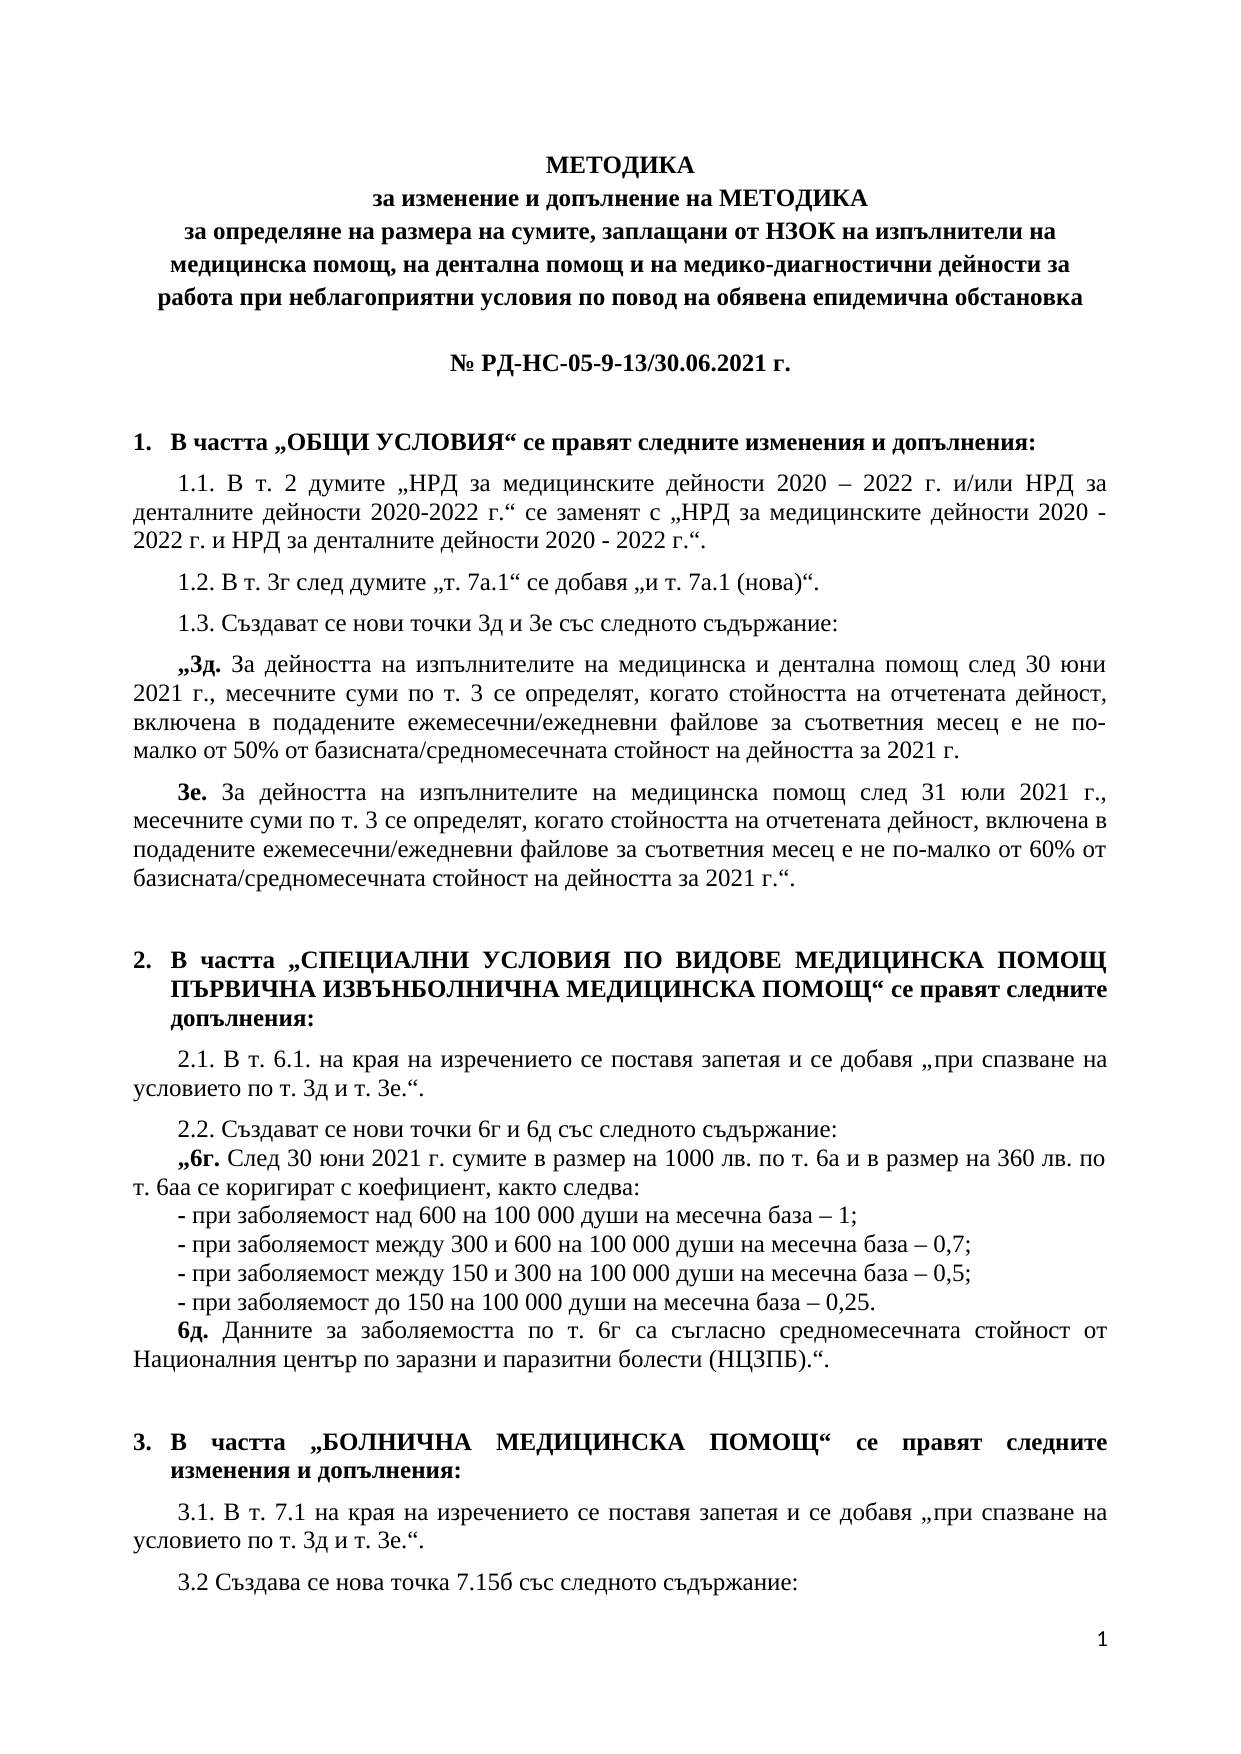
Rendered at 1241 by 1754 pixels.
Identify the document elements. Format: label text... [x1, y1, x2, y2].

list 6д. Данните за заболяемостта по т. 6г са съгласно средномесечната стойност от Националния център по заразни и паразитни болести (НЦЗПБ).“. [133, 1315, 1107, 1373]
list 2.1. В т. 6.1. на края на изречението се поставя запетая и се добавя „при спазване на условието по т. 3д и т. 3е.“. [133, 1044, 1107, 1102]
text - при заболяемост между 150 и 300 на 100 000 души на месечна база – 0,5; [133, 1258, 1107, 1287]
text 1.3. Създават се нови точки 3д и 3е със следното съдържание: [133, 608, 1107, 637]
text за определяне на размера на сумите, заплащани от НЗОК на изпълнители на медицинска помощ, на дентална помощ и на медико-диагностични дейности за работа при неблагоприятни условия по повод на обявена епидемична обстановка [133, 216, 1107, 311]
text МЕТОДИКА [133, 150, 1107, 179]
text № РД-НС-05-9-13/30.06.2021 г. [133, 348, 1107, 377]
list В частта „БОЛНИЧНА МЕДИЦИНСКА ПОМОЩ“ се правят следните изменения и допълнения: [133, 1427, 1107, 1484]
text 1.2. В т. 3г след думите „т. 7а.1“ се добавя „и т. 7а.1 (нова)“. [133, 567, 1107, 595]
text 1.1. В т. 2 думите „НРД за медицинските дейности 2020 – 2022 г. и/или НРД за денталните дейности 2020-2022 г.“ се заменят с „НРД за медицинските дейности 2020 - 2022 г. и НРД за денталните дейности 2020 - 2022 г.“. [133, 468, 1107, 554]
text „3д. За дейността на изпълнителите на медицинска и дентална помощ след 30 юни 2021 г., месечните суми по т. 3 се определят, когато стойността на отчетената дейност, включена в подадените ежемесечни/ежедневни файлове за съответния месец е не по-малко от 50% от базисната/средномесечната стойност на дейността за 2021 г. [133, 649, 1107, 764]
list В частта „ОБЩИ УСЛОВИЯ“ се правят следните изменения и допълнения: [133, 427, 1107, 455]
list В частта „СПЕЦИАЛНИ УСЛОВИЯ ПО ВИДОВЕ МЕДИЦИНСКА ПОМОЩ ПЪРВИЧНА ИЗВЪНБОЛНИЧНА МЕДИЦИНСКА ПОМОЩ“ се правят следните допълнения: [133, 945, 1107, 1032]
list 3.1. В т. 7.1 на края на изречението се поставя запетая и се добавя „при спазване на условието по т. 3д и т. 3е.“. [133, 1497, 1107, 1554]
text 2.2. Създават се нови точки 6г и 6д със следното съдържание: [133, 1114, 1107, 1143]
text за изменение и допълнение на МЕТОДИКА [133, 183, 1107, 212]
text - при заболяемост до 150 на 100 000 души на месечна база – 0,25. [133, 1287, 1107, 1315]
text 3е. За дейността на изпълнителите на медицинска помощ след 31 юли 2021 г., месечните суми по т. 3 се определят, когато стойността на отчетената дейност, включена в подадените ежемесечни/ежедневни файлове за съответния месец е не по-малко от 60% от базисната/средномесечната стойност на дейността за 2021 г.“. [133, 777, 1107, 892]
text - при заболяемост между 300 и 600 на 100 000 души на месечна база – 0,7; [133, 1229, 1107, 1258]
text „6г. След 30 юни 2021 г. сумите в размер на 1000 лв. по т. 6а и в размер на 360 лв. по т. 6аа се коригират с коефициент, както следва: [133, 1143, 1107, 1200]
list 3.2 Създава се нова точка 7.15б със следното съдържание: [133, 1567, 1107, 1595]
text - при заболяемост над 600 на 100 000 души на месечна база – 1; [133, 1200, 1107, 1229]
